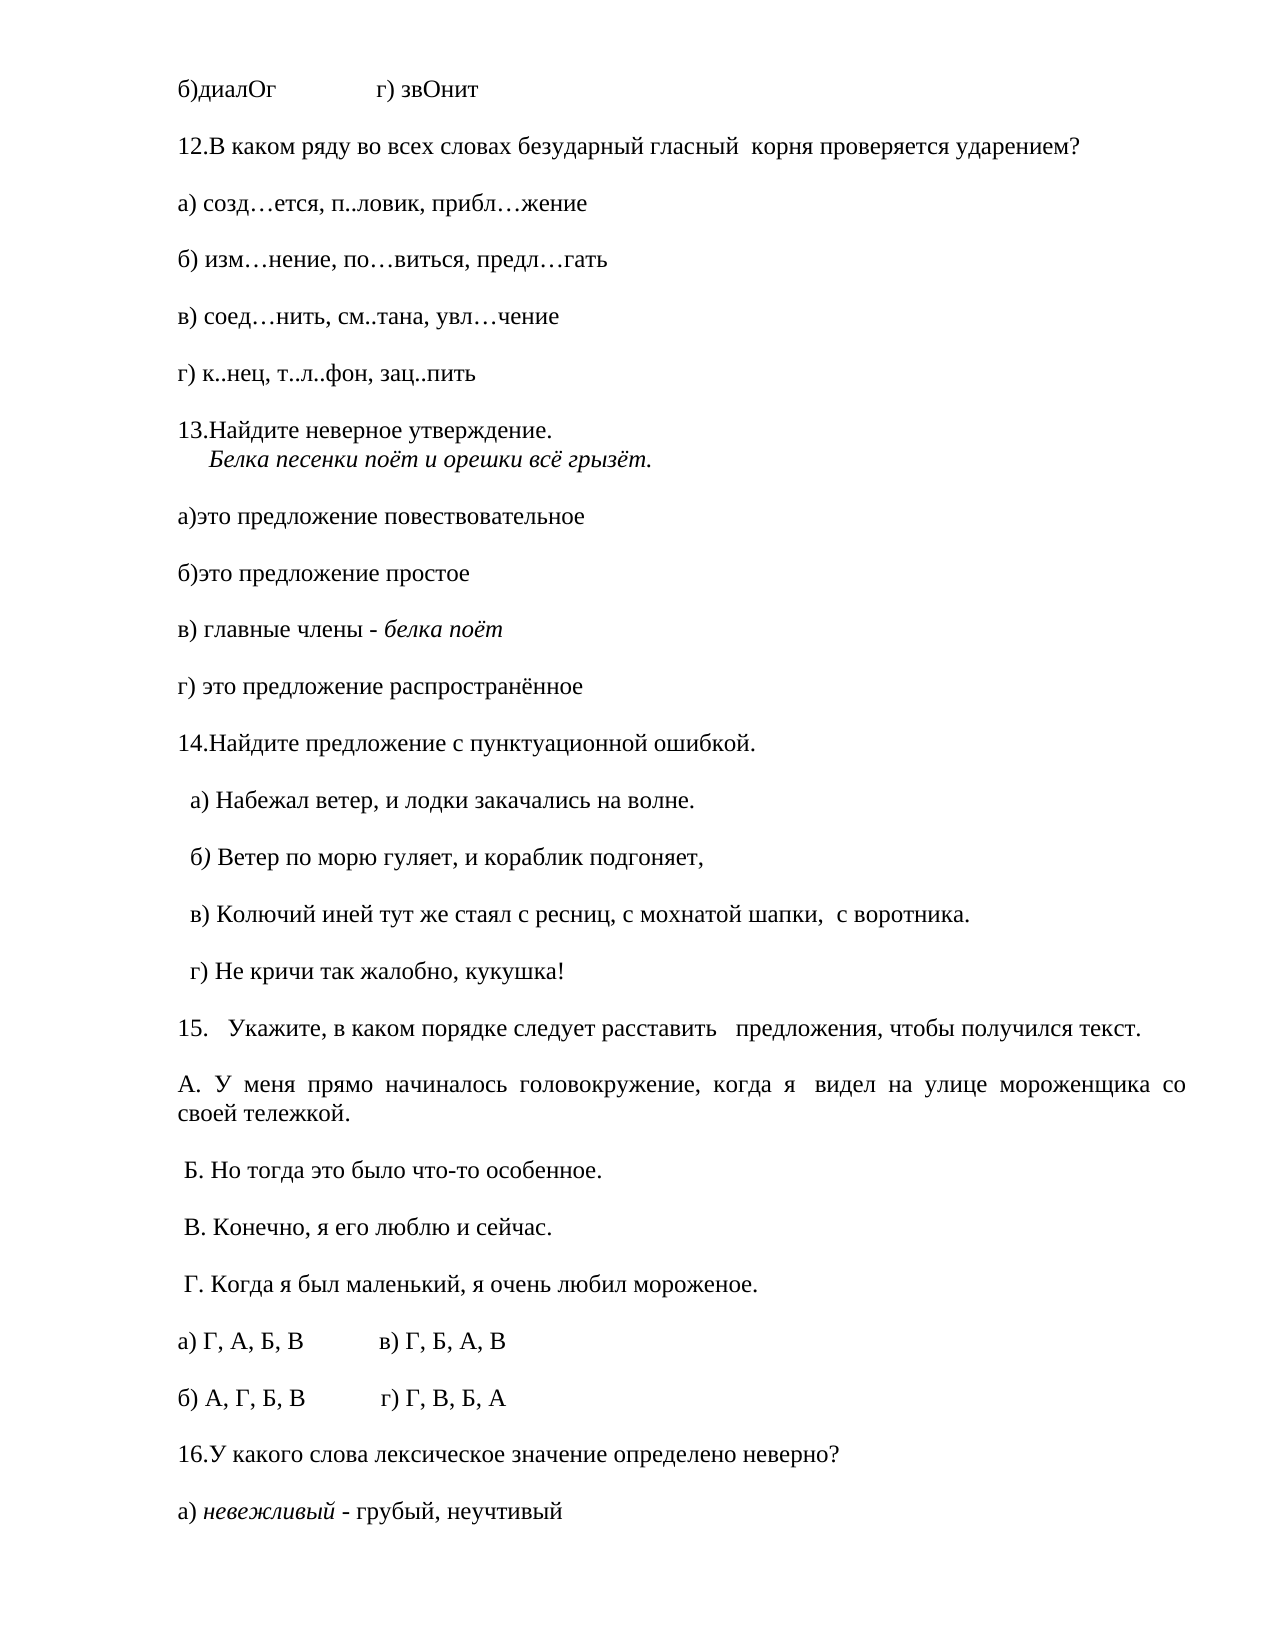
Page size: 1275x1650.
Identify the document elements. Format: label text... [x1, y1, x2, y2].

text в) соед…нить, см..тана, увл…чение [177, 301, 1186, 330]
text а) созд…ется, п..ловик, прибл…жение [177, 188, 1186, 216]
text B. Конечно, я его люблю и сейчас. [177, 1212, 1186, 1241]
text 13.Найдите неверное утверждение. Белка песенки поёт и орешки всё грызёт. [177, 415, 1186, 473]
text в) главные члены - белка поёт [177, 614, 1186, 643]
text б) Ветер по морю гуляет, и кораблик подгоняет, [177, 842, 1186, 871]
text б)это предложение простое [177, 558, 1186, 586]
text в) Колючий иней тут же стаял с ресниц, с мохнатой шапки, с воротника. [177, 899, 1186, 928]
text б) А, Г, Б, В г) Г, В, Б, А [177, 1383, 1186, 1411]
text а)это предложение повествовательное [177, 501, 1186, 529]
text 12.В каком ряду во всех словах безударный гласный корня проверяется ударением? [177, 131, 1186, 159]
text г) Не кричи так жалобно, кукушка! [177, 956, 1186, 984]
text 15. Укажите, в каком порядке следует расставить предложения, чтобы получился текст. [177, 1013, 1186, 1041]
text Г. Когда я был маленький, я очень любил мороженое. [177, 1269, 1186, 1298]
text A. У меня прямо начиналось головокружение, когда я видел на улице мороженщика со своей тележкой. [177, 1069, 1186, 1127]
text а) невежливый - грубый, неучтивый [177, 1496, 1186, 1525]
text б) изм…нение, по…виться, предл…гать [177, 244, 1186, 273]
text 14.Найдите предложение с пунктуационной ошибкой. [177, 728, 1186, 757]
text а) Набежал ветер, и лодки закачались на волне. [177, 785, 1186, 814]
text г) к..нец, т..л..фон, зац..пить [177, 358, 1186, 387]
text г) это предложение распространённое [177, 671, 1186, 700]
text 16.У какого слова лексическое значение определено неверно? [177, 1439, 1186, 1468]
text Б. Но тогда это было что-то особенное. [177, 1155, 1186, 1184]
text б)диалОг г) звОнит [177, 74, 1186, 103]
text а) Г, А, Б, В в) Г, Б, А, В [177, 1326, 1186, 1354]
